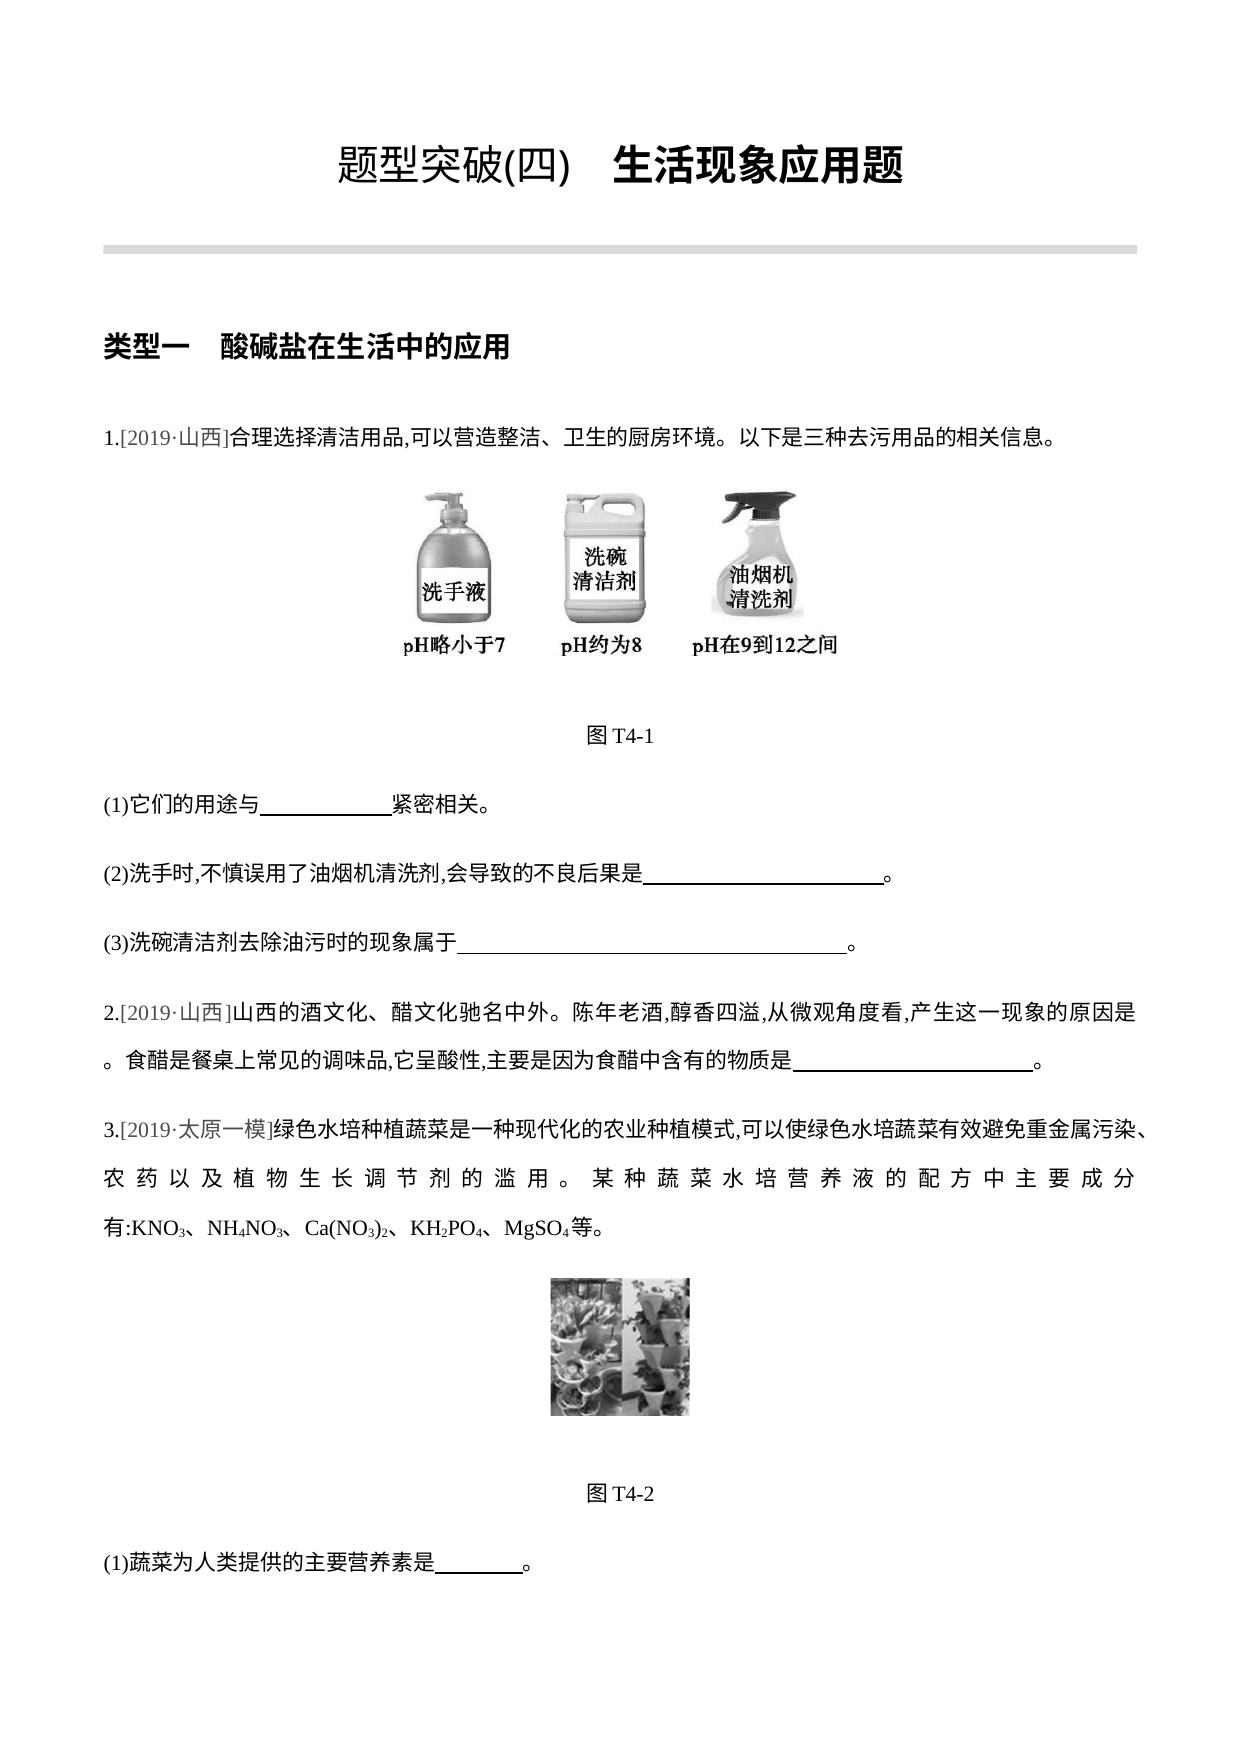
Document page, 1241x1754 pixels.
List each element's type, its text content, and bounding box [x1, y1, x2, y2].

text 3.[2019·太原一模]绿色水培种植蔬菜是一种现代化的农业种植模式,可以使绿色水培蔬菜有效避免重金属污染、农药以及植物生长调节剂的滥用。某种蔬菜水培营养液的配方中主要成分有:KNO3、NH4NO3、Ca(NO3)2、KH2PO4、MgSO4等。 [103, 1112, 1137, 1242]
text (3)洗碗清洁剂去除油污时的现象属于 。 [103, 925, 1137, 957]
text 2.[2019·山西]山西的酒文化、醋文化驰名中外。陈年老酒,醇香四溢,从微观角度看,产生这一现象的原因是 。食醋是餐桌上常见的调味品,它呈酸性,主要是因为食醋中含有的物质是 。 [103, 994, 1137, 1075]
text 1.[2019·山西]合理选择清洁用品,可以营造整洁、卫生的厨房环境。以下是三种去污用品的相关信息。 [103, 419, 1137, 452]
text 图T4-2 [103, 1475, 1137, 1508]
text 类型一 酸碱盐在生活中的应用 [103, 312, 1137, 377]
text (2)洗手时,不慎误用了油烟机清洗剂,会导致的不良后果是 。 [103, 856, 1137, 888]
text 图T4-1 [103, 717, 1137, 750]
picture [403, 488, 837, 656]
text (1)它们的用途与 紧密相关。 [103, 787, 1137, 819]
picture [550, 1278, 690, 1416]
picture [103, 245, 1137, 254]
text 题型突破(四) 生活现象应用题 [103, 129, 1137, 194]
text (1)蔬菜为人类提供的主要营养素是 。 [103, 1544, 1137, 1577]
